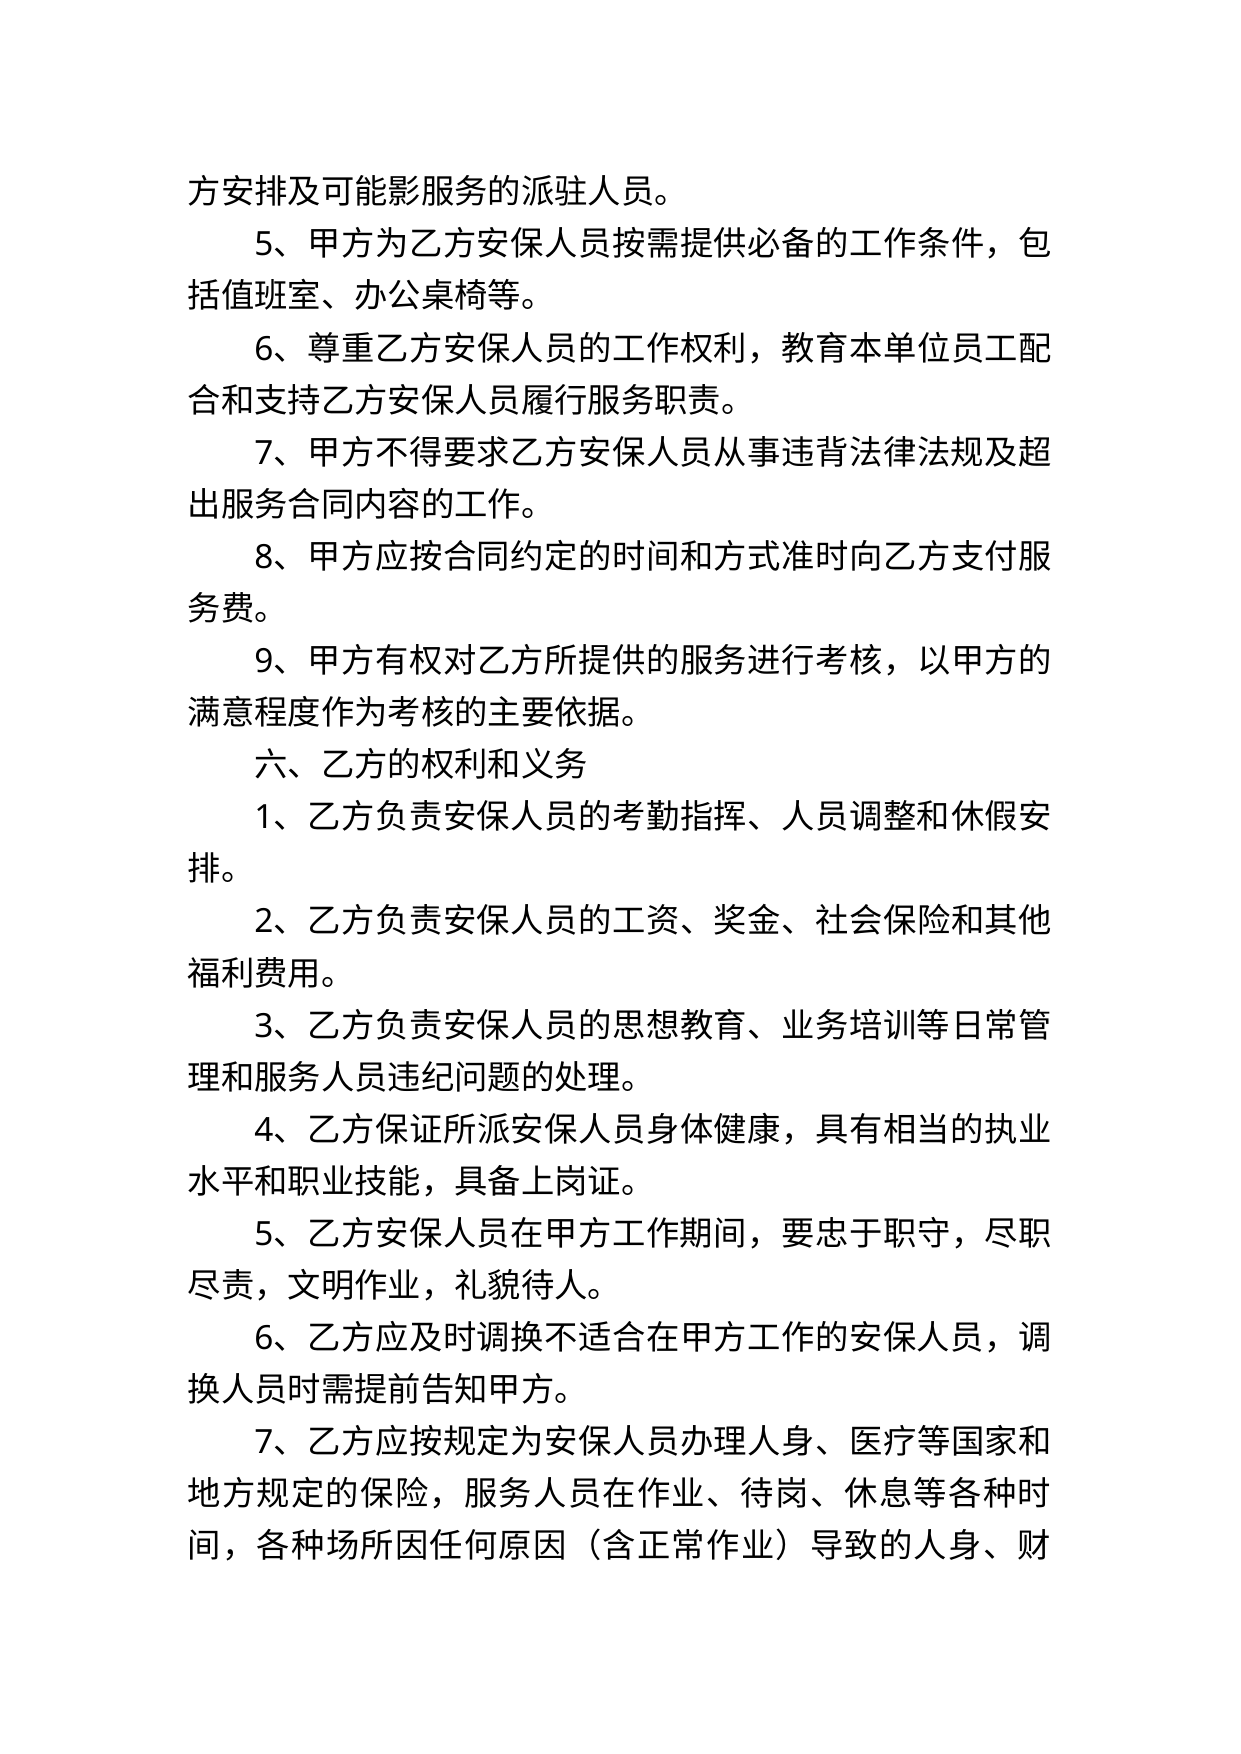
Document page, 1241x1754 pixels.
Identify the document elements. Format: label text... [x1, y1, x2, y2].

text 3、乙方负责安保人员的思想教育、业务培训等日常管理和服务人员违纪问题的处理。 [187, 995, 1053, 1099]
text 5、乙方安保人员在甲方工作期间，要忠于职守，尽职尽责，文明作业，礼貌待人。 [187, 1204, 1053, 1308]
text 六、乙方的权利和义务 [187, 735, 1053, 787]
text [187, 1412, 1053, 1568]
text 9、甲方有权对乙方所提供的服务进行考核，以甲方的满意程度作为考核的主要依据。 [187, 631, 1053, 735]
text 6、乙方应及时调换不适合在甲方工作的安保人员，调换人员时需提前告知甲方。 [187, 1308, 1053, 1412]
text 5、甲方为乙方安保人员按需提供必备的工作条件，包括值班室、办公桌椅等。 [187, 214, 1053, 318]
text 8、甲方应按合同约定的时间和方式准时向乙方支付服务费。 [187, 527, 1053, 631]
text 2、乙方负责安保人员的工资、奖金、社会保险和其他福利费用。 [187, 891, 1053, 995]
text 7、甲方不得要求乙方安保人员从事违背法律法规及超出服务合同内容的工作。 [187, 422, 1053, 527]
text 6、尊重乙方安保人员的工作权利，教育本单位员工配合和支持乙方安保人员履行服务职责。 [187, 318, 1053, 422]
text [187, 162, 1053, 214]
text 1、乙方负责安保人员的考勤指挥、人员调整和休假安排。 [187, 787, 1053, 891]
text 4、乙方保证所派安保人员身体健康，具有相当的执业水平和职业技能，具备上岗证。 [187, 1099, 1053, 1204]
